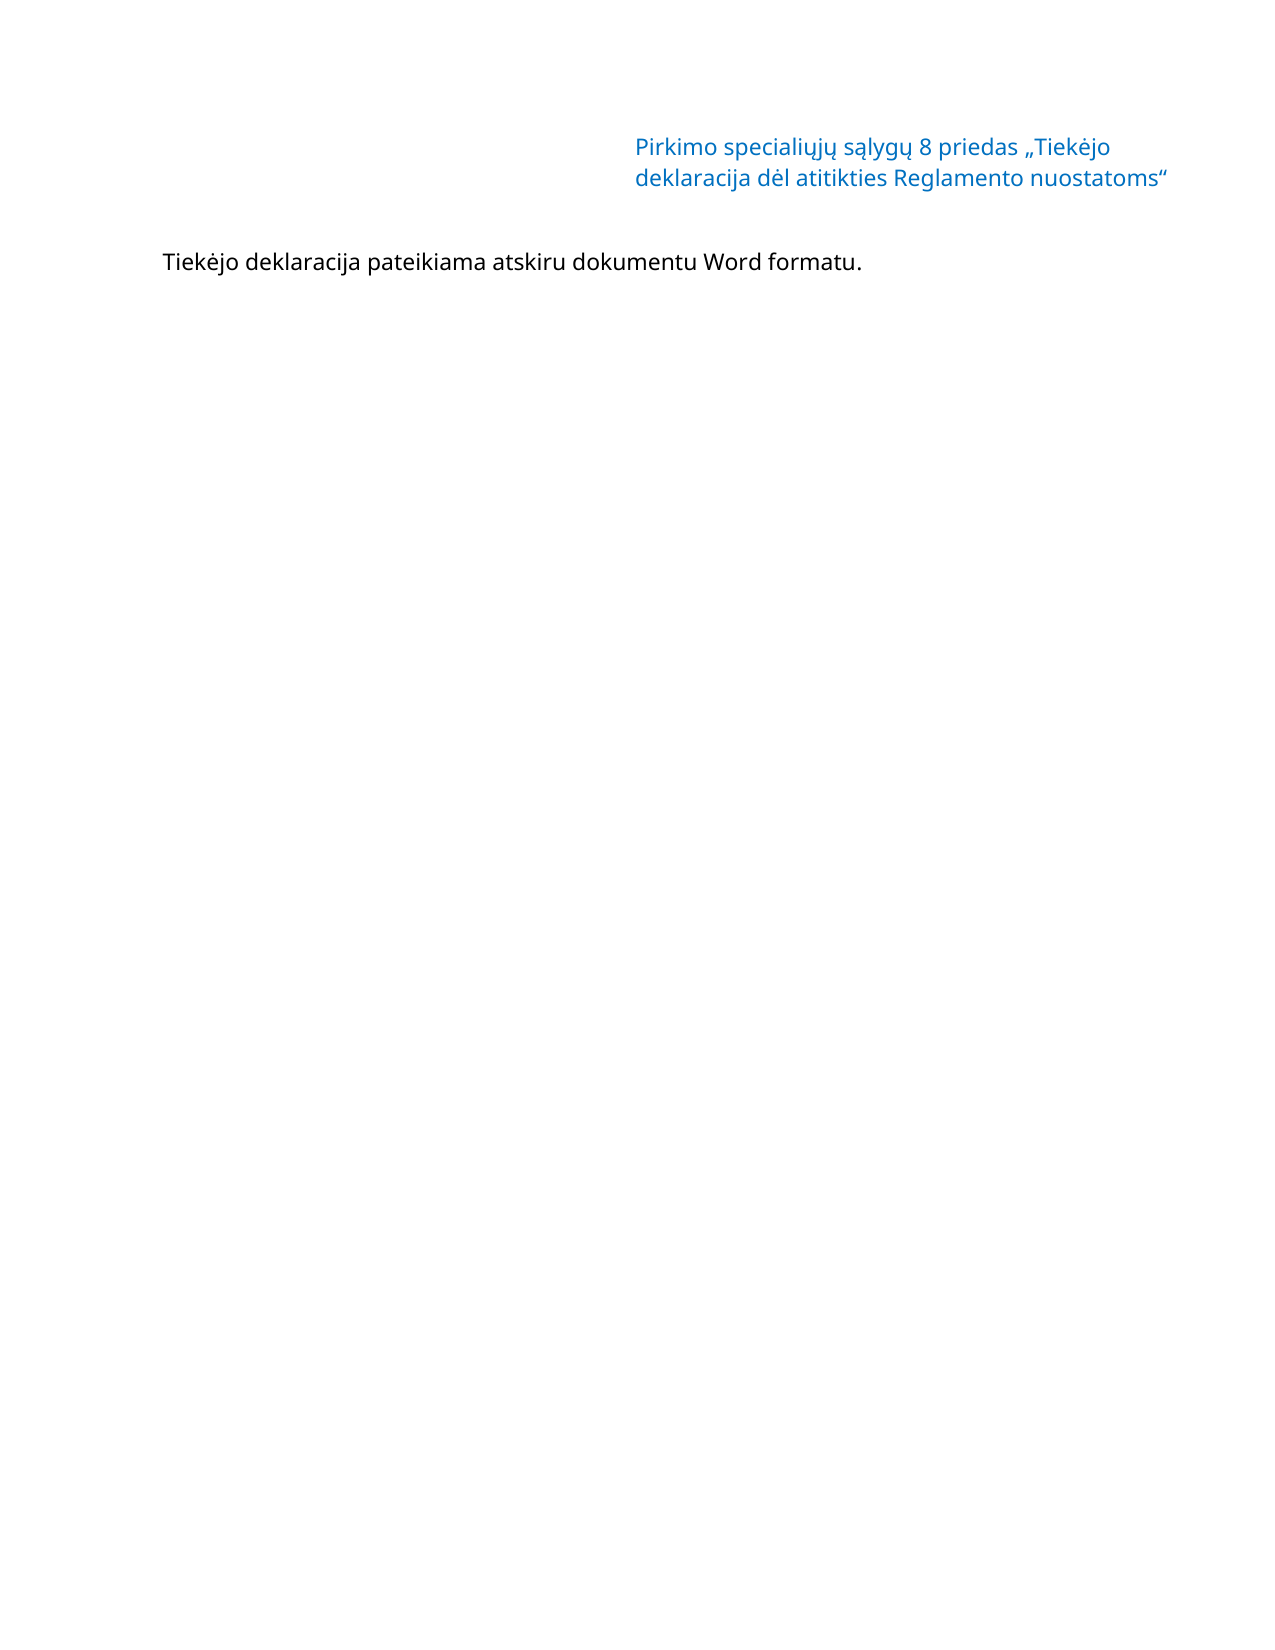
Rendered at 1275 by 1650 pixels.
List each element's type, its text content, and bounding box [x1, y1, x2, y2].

text Tiekėjo deklaracija pateikiama atskiru dokumentu Word formatu. [103, 246, 1216, 277]
text Pirkimo specialiųjų sąlygų 8 priedas „Tiekėjo deklaracija dėl atitikties Reglamento nuostatoms“ [635, 131, 1216, 193]
